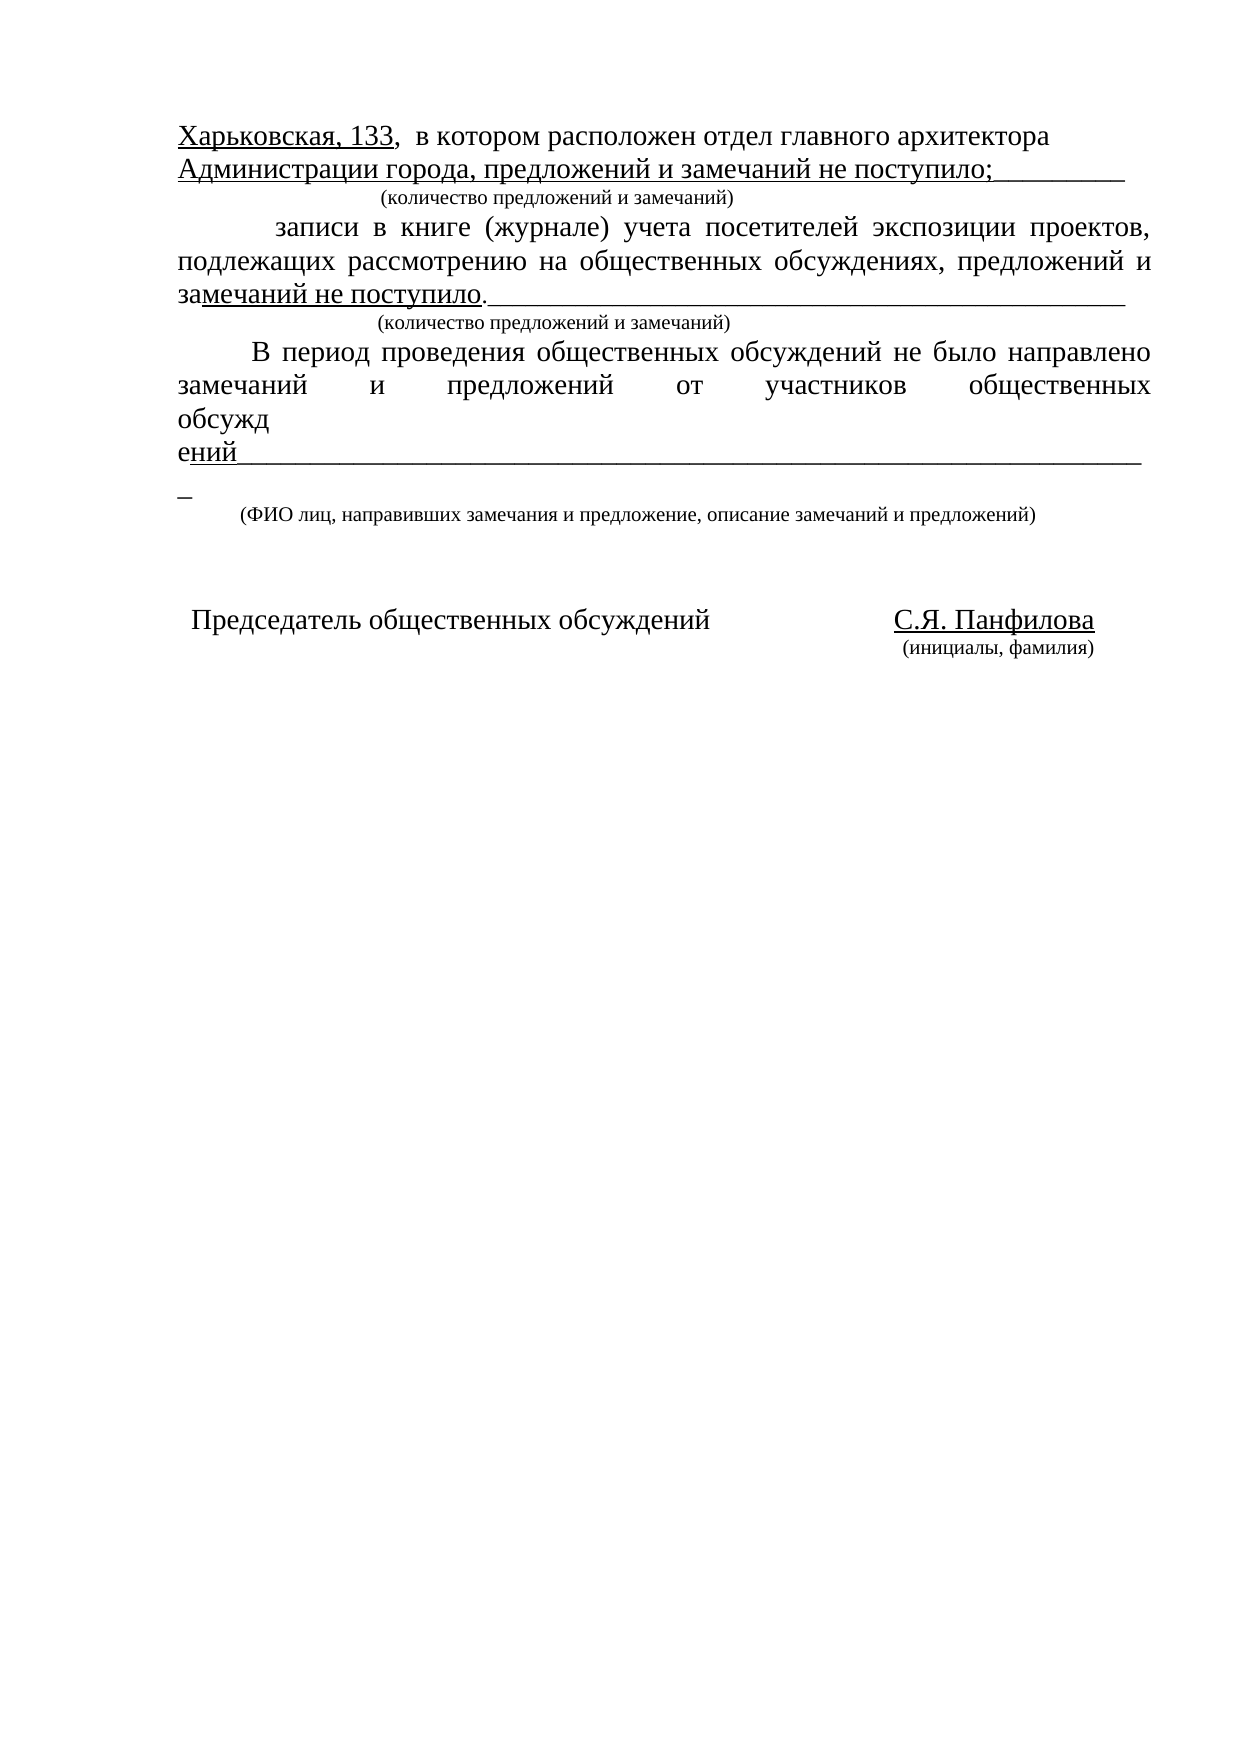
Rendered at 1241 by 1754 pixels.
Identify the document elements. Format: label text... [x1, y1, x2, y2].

text записи в книге (журнале) учета посетителей экспозиции проектов, подлежащих рассмотрению на общественных обсуждениях, предложений и замечаний не поступило.___________________________________________________ [177, 209, 1152, 310]
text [177, 118, 1152, 185]
text (количество предложений и замечаний) [177, 310, 1152, 334]
text В период проведения общественных обсуждений не было направлено замечаний и предложений от участников общественных обсуждений_______________________________________________________________ [177, 334, 1152, 502]
text Председатель общественных обсуждений С.Я. Панфилова [177, 602, 1152, 635]
text (количество предложений и замечаний) [177, 185, 1152, 209]
text (ФИО лиц, направивших замечания и предложение, описание замечаний и предложений) [177, 502, 1152, 526]
text (инициалы, фамилия) [177, 635, 1152, 659]
